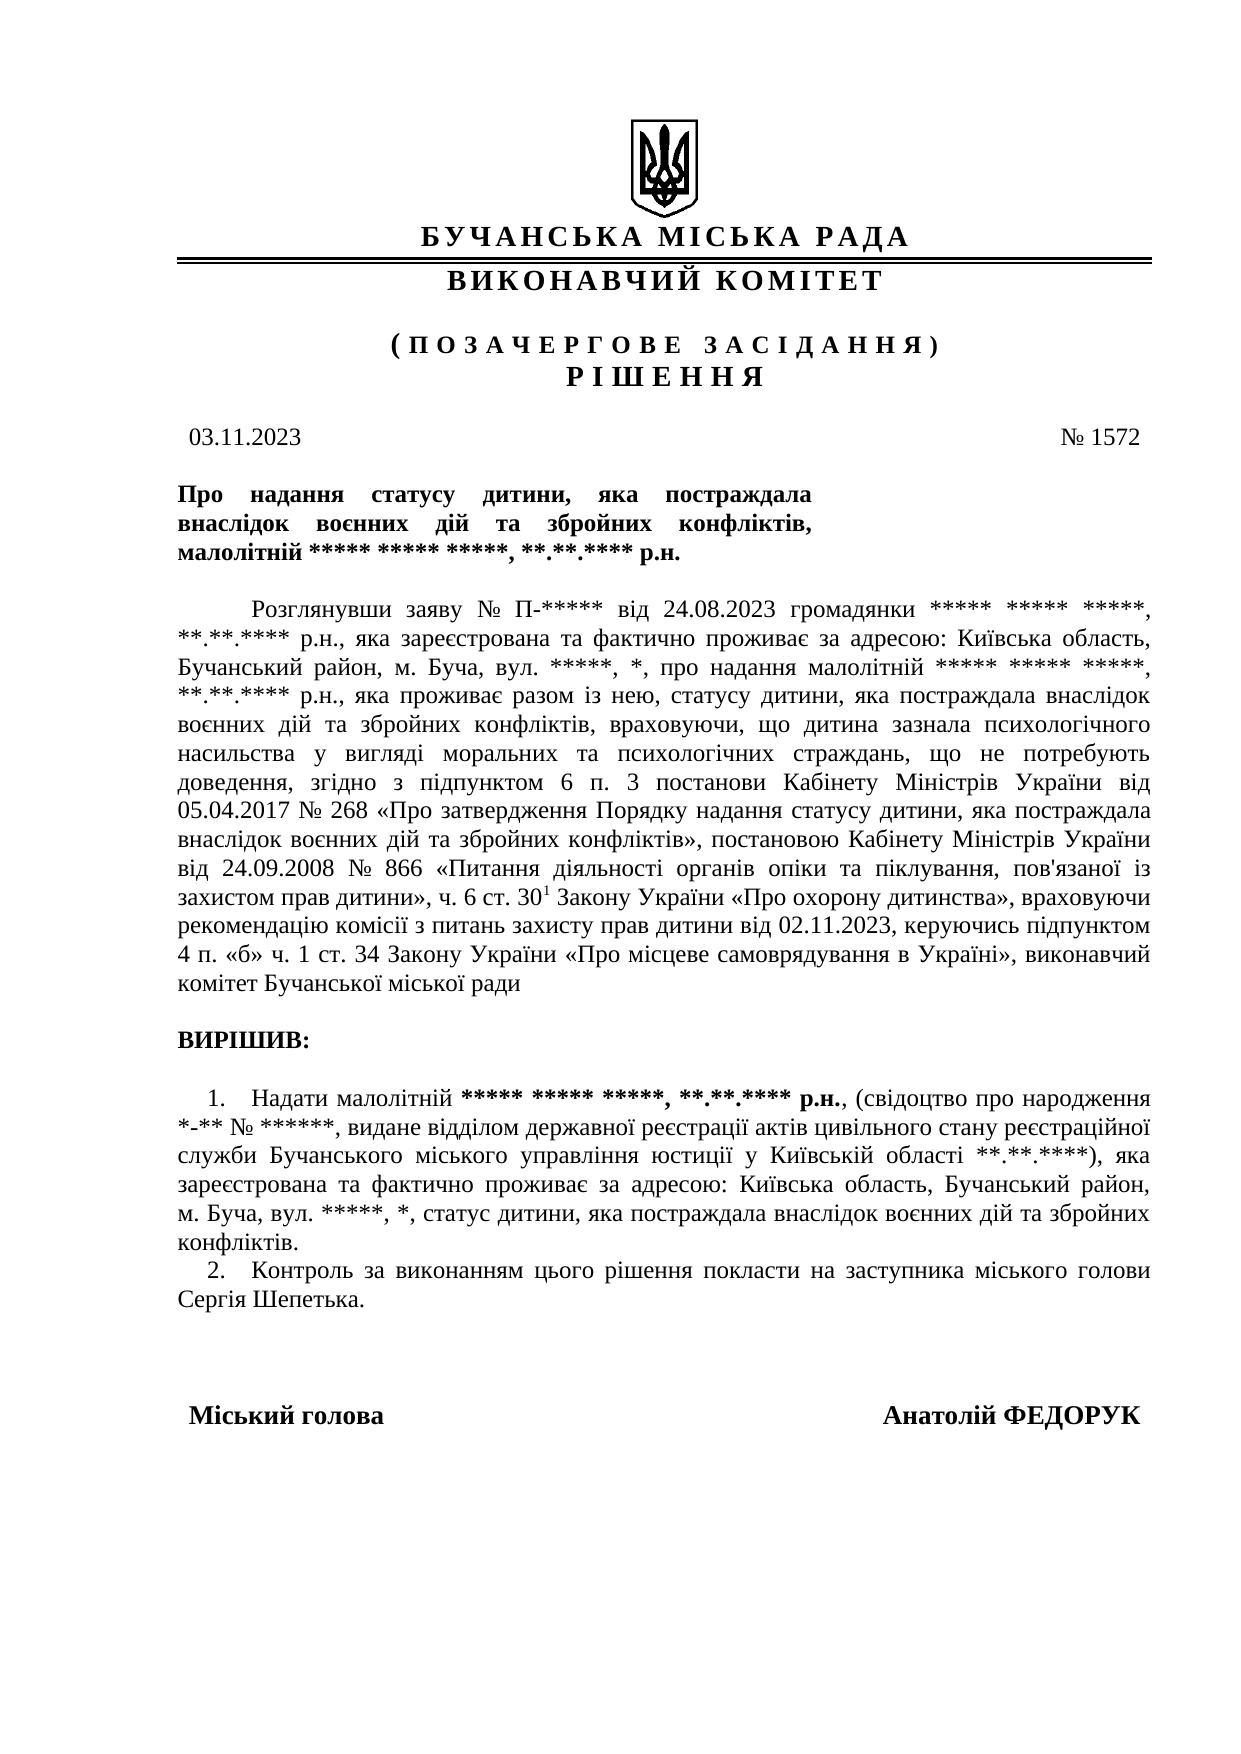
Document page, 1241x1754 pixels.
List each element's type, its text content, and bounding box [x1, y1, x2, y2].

table_header ВИКОНАВЧИЙ КОМІТЕТ [177, 264, 1152, 326]
text БУЧАНСЬКА МІСЬКА РАДА [177, 219, 1152, 252]
list Контроль за виконанням цього рішення покласти на заступника міського голови Сергія Шепетька. [177, 1255, 1152, 1313]
text Розглянувши заяву № П-***** від 24.08.2023 громадянки ***** ***** *****, **.**.**** р.н., яка зареєстрована та фактично проживає за адресою: Київська область, Бучанський район, м. Буча, вул. *****, *, про надання малолітній ***** ***** *****, **.**.**** р.н., яка проживає разом із нею, статусу дитини, яка постраждала внаслідок воєнних дій та збройних конфліктів, враховуючи, що дитина зазнала психологічного насильства у вигляді моральних та психологічних страждань, що не потребують доведення, згідно з підпунктом 6 п. 3 постанови Кабінету Міністрів України від 05.04.2017 № 268 «Про затвердження Порядку надання статусу дитини, яка постраждала внаслідок воєнних дій та збройних конфліктів», постановою Кабінету Міністрів України від 24.09.2008 № 866 «Питання діяльності органів опіки та піклування, пов'язаної із захистом прав дитини», ч. 6 ст. 301 Закону України «Про охорону дитинства», враховуючи рекомендацію комісії з питань захисту прав дитини від 02.11.2023, керуючись підпунктом 4 п. «б» ч. 1 ст. 34 Закону України «Про місцеве самоврядування в Україні», виконавчий комітет Бучанської міської ради [177, 594, 1152, 997]
text Про надання статусу дитини, яка постраждала внаслідок воєнних дій та збройних конфліктів, малолітній ***** ***** *****, **.**.**** р.н. [177, 479, 812, 565]
table_header № 1572 [666, 422, 1152, 450]
table_header Анатолій ФЕДОРУК [663, 1399, 1152, 1430]
list Надати малолітній ***** ***** *****, **.**.**** р.н., (свідоцтво про народження *-** № ******, видане відділом державної реєстрації актів цивільного стану реєстраційної служби Бучанського міського управління юстиції у Київській області **.**.****), яка зареєстрована та фактично проживає за адресою: Київська область, Бучанський район, м. Буча, вул. *****, *, статус дитини, яка постраждала внаслідок воєнних дій та збройних конфліктів. [177, 1083, 1152, 1255]
text ВИРІШИВ: [177, 1025, 1152, 1054]
table_header 03.11.2023 [177, 422, 666, 450]
table_header Міський голова [177, 1399, 663, 1430]
text (ПОЗАЧЕРГОВЕ ЗАСІДАННЯ) [177, 326, 1152, 359]
picture [629, 118, 700, 219]
text РІШЕННЯ [177, 359, 1152, 393]
